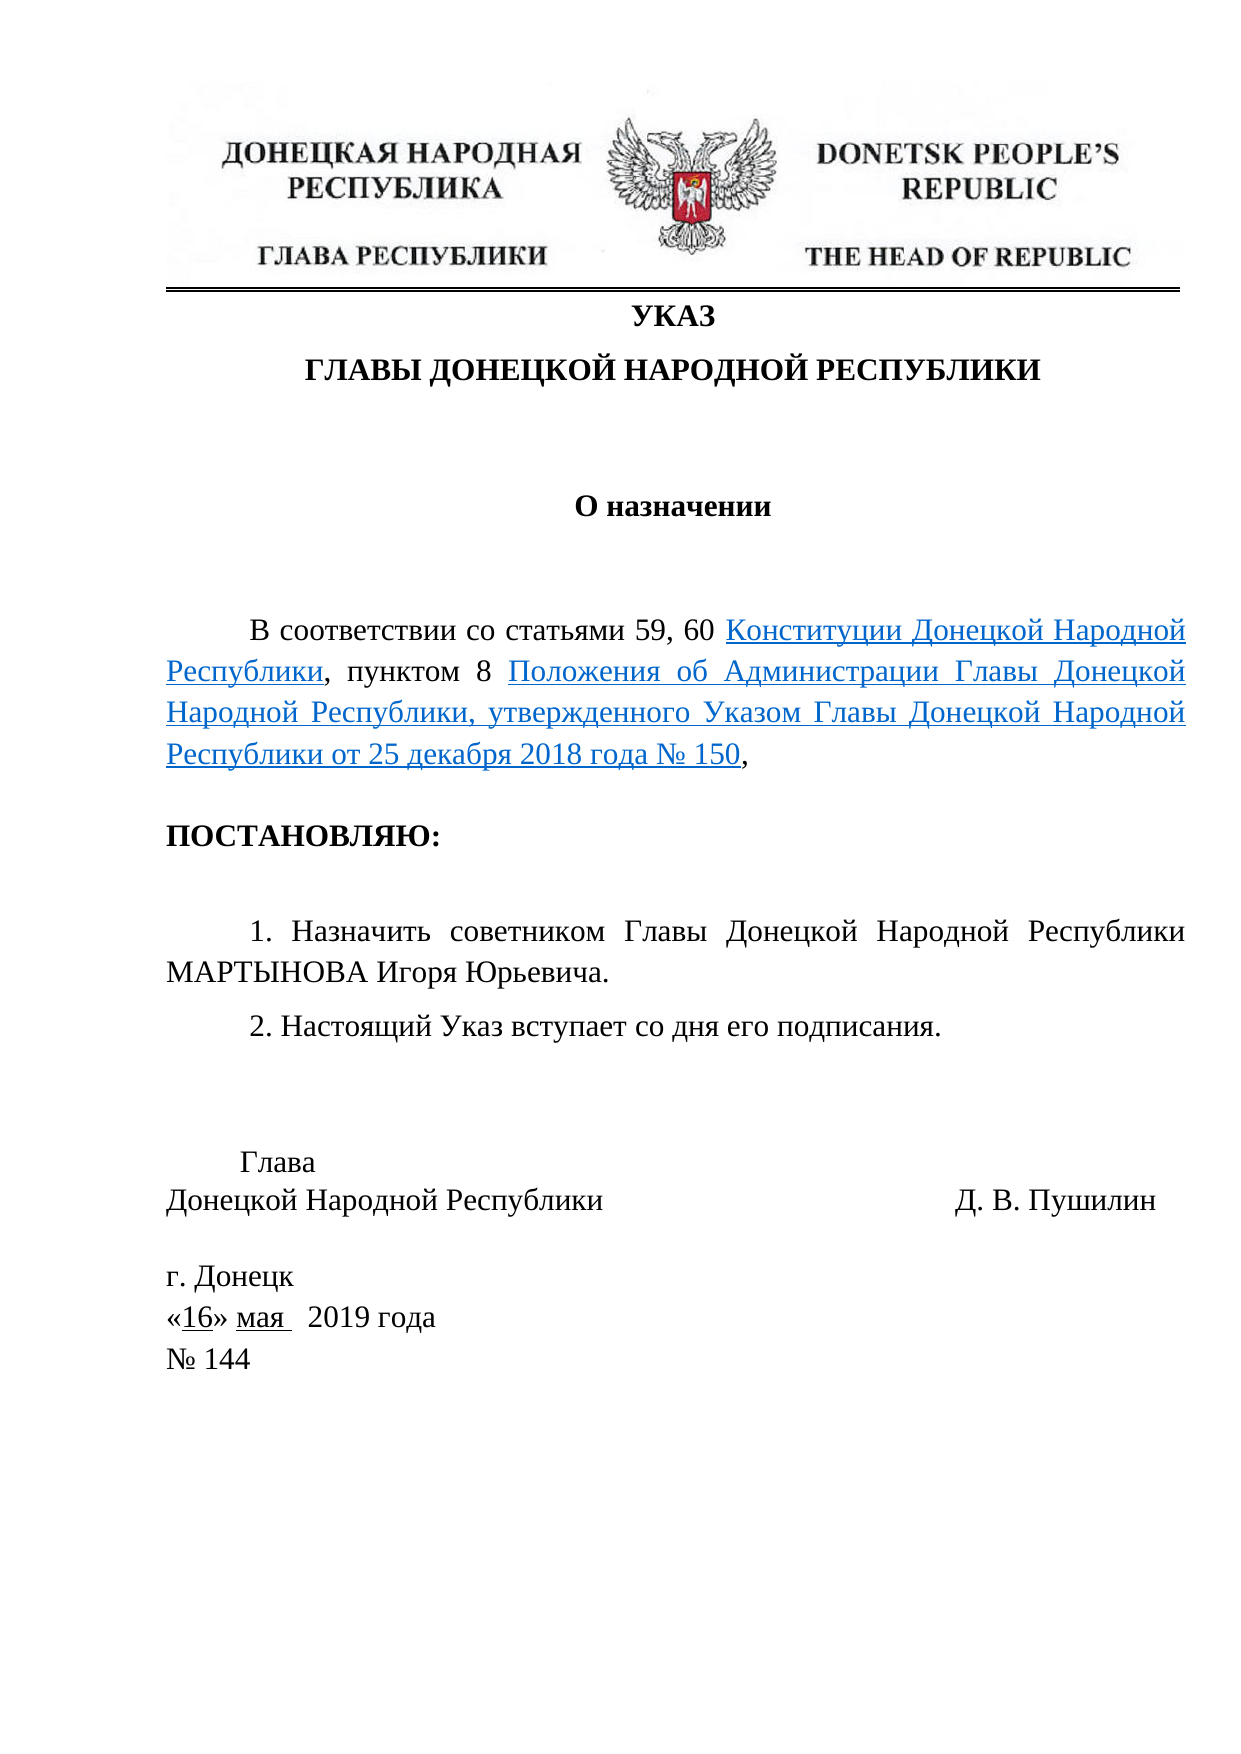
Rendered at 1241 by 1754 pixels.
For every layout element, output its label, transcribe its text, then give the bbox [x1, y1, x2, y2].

text 2. Настоящий Указ вступает со дня его подписания. [166, 1007, 1186, 1043]
text Глава [174, 1144, 1186, 1179]
text В соответствии со статьями 59, 60 Конституции Донецкой Народной Республики, пунктом 8 Положения об Администрации Главы Донецкой Народной Республики, утвержденного Указом Главы Донецкой Народной Республики от 25 декабря 2018 года № 150, [166, 726, 1186, 771]
text ПОСТАНОВЛЯЮ: [166, 817, 1186, 853]
text Донецкой Народной Республики Д. В. Пушилин [166, 1185, 1186, 1216]
text г. Донецк [166, 1257, 1186, 1293]
picture [165, 82, 1187, 286]
text ГЛАВЫ ДОНЕЦКОЙ НАРОДНОЙ РЕСПУБЛИКИ [166, 351, 1180, 387]
text УКАЗ [166, 297, 1180, 333]
text «16» мая 2019 года № 144 [166, 1299, 536, 1376]
text В соответствии со статьями 59, 60 Конституции Донецкой Народной Республики, пунктом 8 Положения об Администрации Главы Донецкой Народной Республики, утвержденного Указом Главы Донецкой Народной Республики от 25 декабря 2018 года № 150, [166, 611, 1186, 725]
text О назначении [166, 487, 1180, 523]
text 1. Назначить советником Главы Донецкой Народной Республики МАРТЫНОВА Игоря Юрьевича. [166, 912, 1186, 989]
